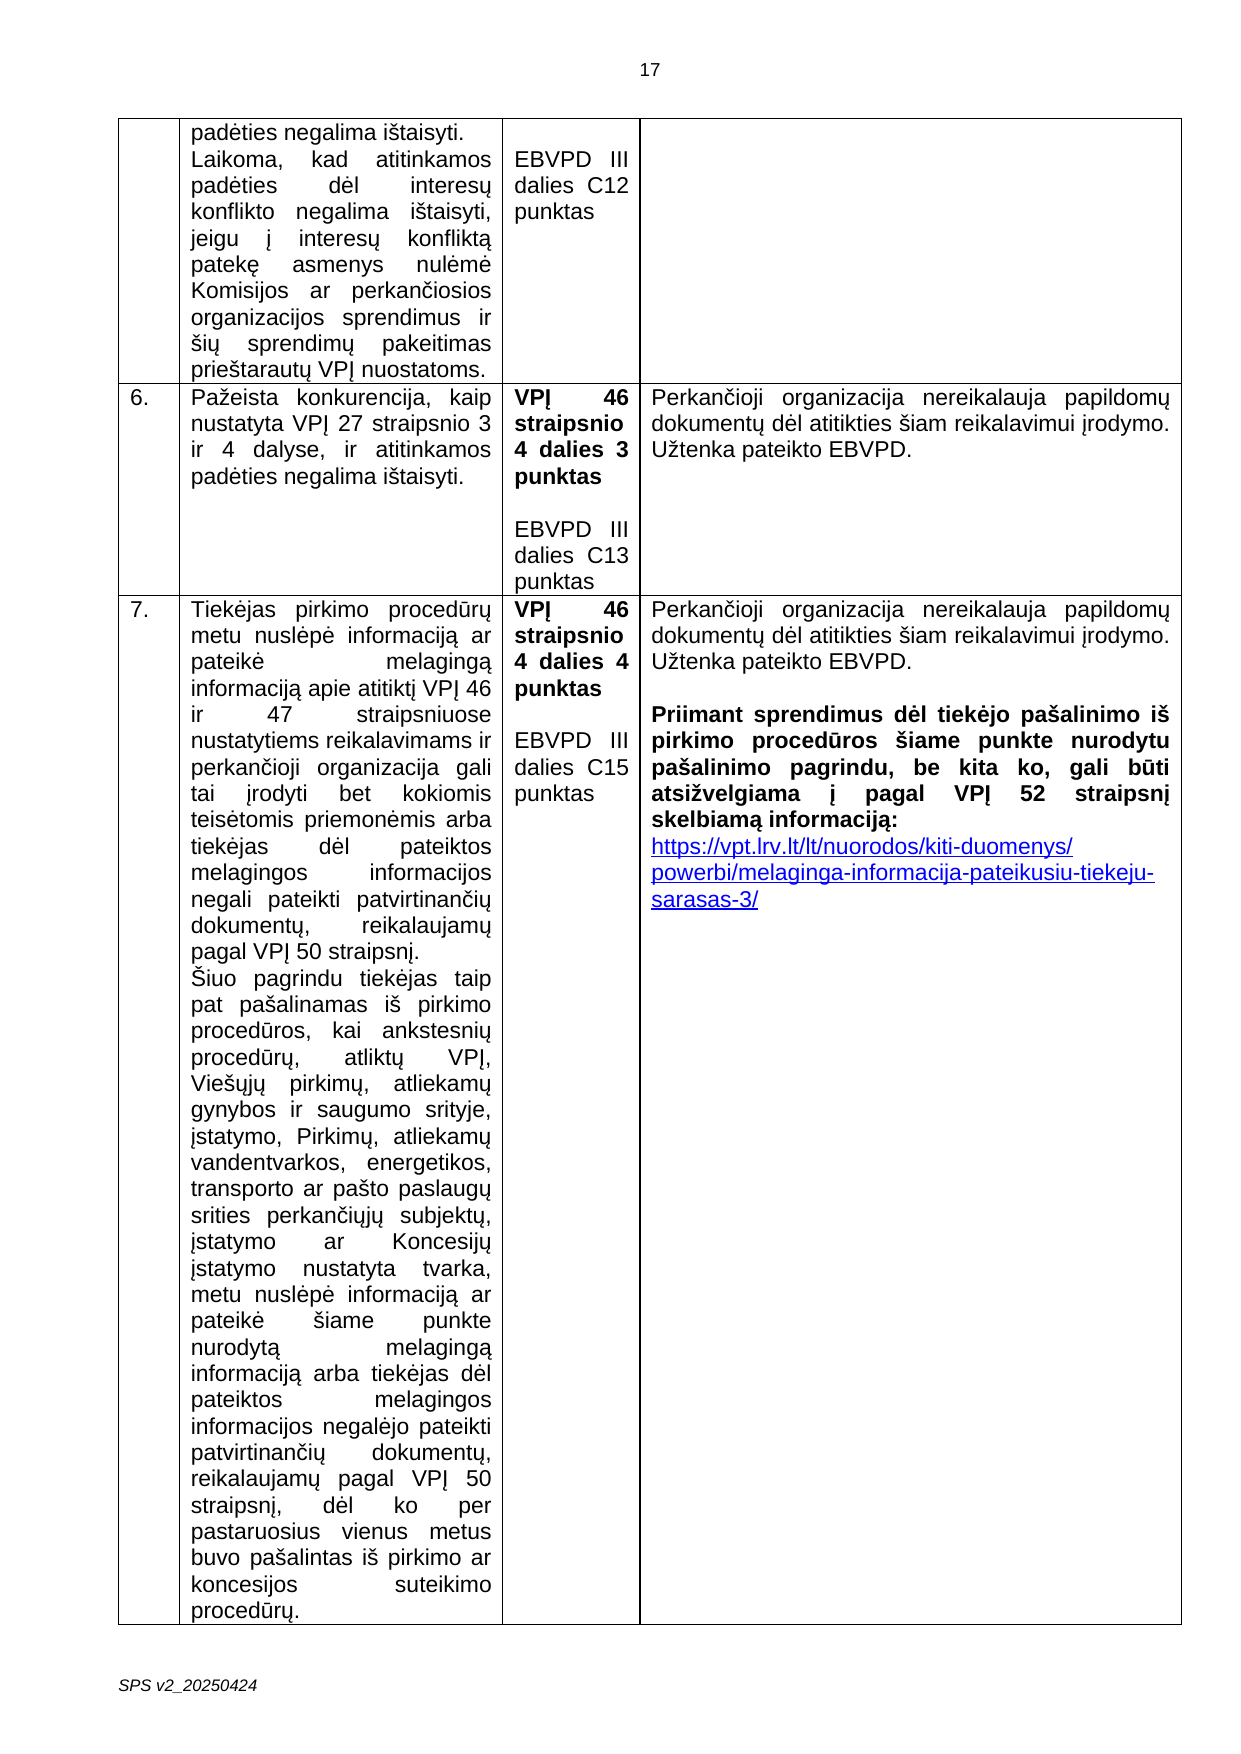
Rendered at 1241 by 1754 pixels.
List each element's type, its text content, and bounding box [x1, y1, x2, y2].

table_cell [119, 119, 179, 383]
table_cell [180, 596, 502, 1623]
table_cell Pažeista konkurencija, kaip nustatyta VPĮ 27 straipsnio 3 ir 4 dalyse, ir atitinkamos padėties negalima ištaisyti. [180, 384, 502, 594]
table_cell [119, 384, 179, 594]
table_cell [641, 119, 1181, 383]
table_cell Perkančioji organizacija nereikalauja papildomų dokumentų dėl atitikties šiam reikalavimui įrodymo. Užtenka pateikto EBVPD. [641, 384, 1181, 594]
table_cell VPĮ 46 straipsnio 4 dalies 3 punktas EBVPD III dalies C13 punktas [503, 384, 639, 594]
table_cell [119, 596, 179, 1623]
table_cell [180, 119, 502, 383]
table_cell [503, 596, 639, 1623]
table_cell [641, 596, 1181, 1623]
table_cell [503, 119, 639, 383]
